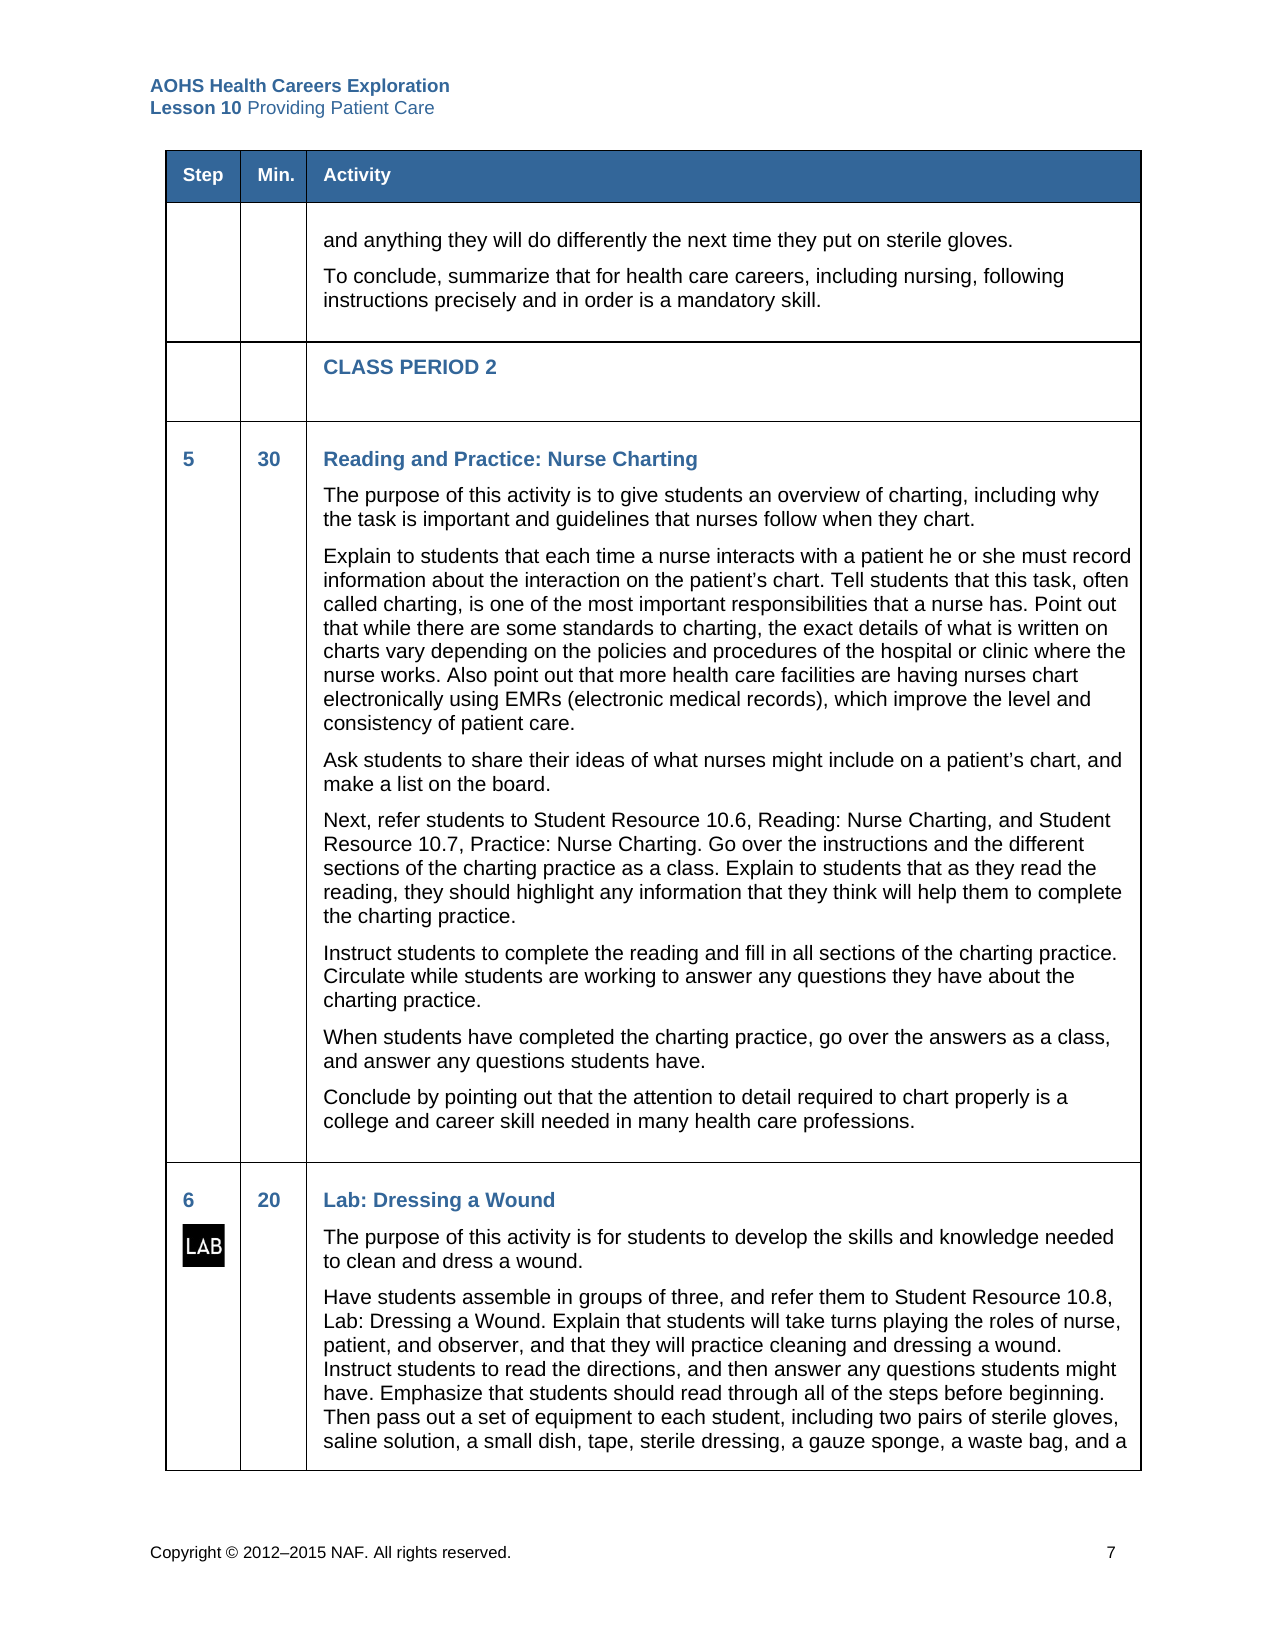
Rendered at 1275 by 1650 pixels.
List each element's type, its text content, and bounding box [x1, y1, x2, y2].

table_cell 5 [167, 422, 240, 1162]
table_cell 30 [241, 422, 306, 1162]
table_cell 10 [241, 203, 306, 341]
picture [182, 1224, 225, 1267]
table_cell Reading and Practice: Nurse Charting The purpose of this activity is to give students an overview of charting, including why the task is important and guidelines that nurses follow when they chart. Explain to students that each time a nurse interacts with a patient he or she must record information about the interaction on the patient’s chart. Tell students that this task, often called charting, is one of the most important responsibilities that a nurse has. Point out that while there are some standards to charting, the exact details of what is written on charts vary depending on the policies and procedures of the hospital or clinic where the nurse works. Also point out that more health care facilities are having nurses chart electronically using EMRs (electronic medical records), which improve the level and consistency of patient care. Ask students to share their ideas of what nurses might include on a patient’s chart, and make a list on the board. Next, refer students to Student Resource 10.6, Reading: Nurse Charting, and Student Resource 10.7, Practice: Nurse Charting. Go over the instructions and the different sections of the charting practice as a class. Explain to students that as they read the reading, they should highlight any information that they think will help them to complete the charting practice. Instruct students to complete the reading and fill in all sections of the charting practice. Circulate while students are working to answer any questions they have about the charting practice. When students have completed the charting practice, go over the answers as a class, and answer any questions students have. Conclude by pointing out that the attention to detail required to chart properly is a college and career skill needed in many health care professions. [307, 422, 1140, 1162]
table_header Step [167, 151, 240, 202]
table_cell [167, 343, 240, 421]
table_header Activity [307, 151, 1140, 202]
table_header Min. [241, 151, 306, 202]
table_cell 6 [167, 1163, 240, 1469]
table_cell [307, 1163, 1140, 1469]
table_cell [241, 343, 306, 421]
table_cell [307, 203, 1140, 341]
table_cell 20 [241, 1163, 306, 1469]
table_cell Class Period 2 [307, 343, 1140, 421]
table_cell 4 [167, 203, 240, 341]
